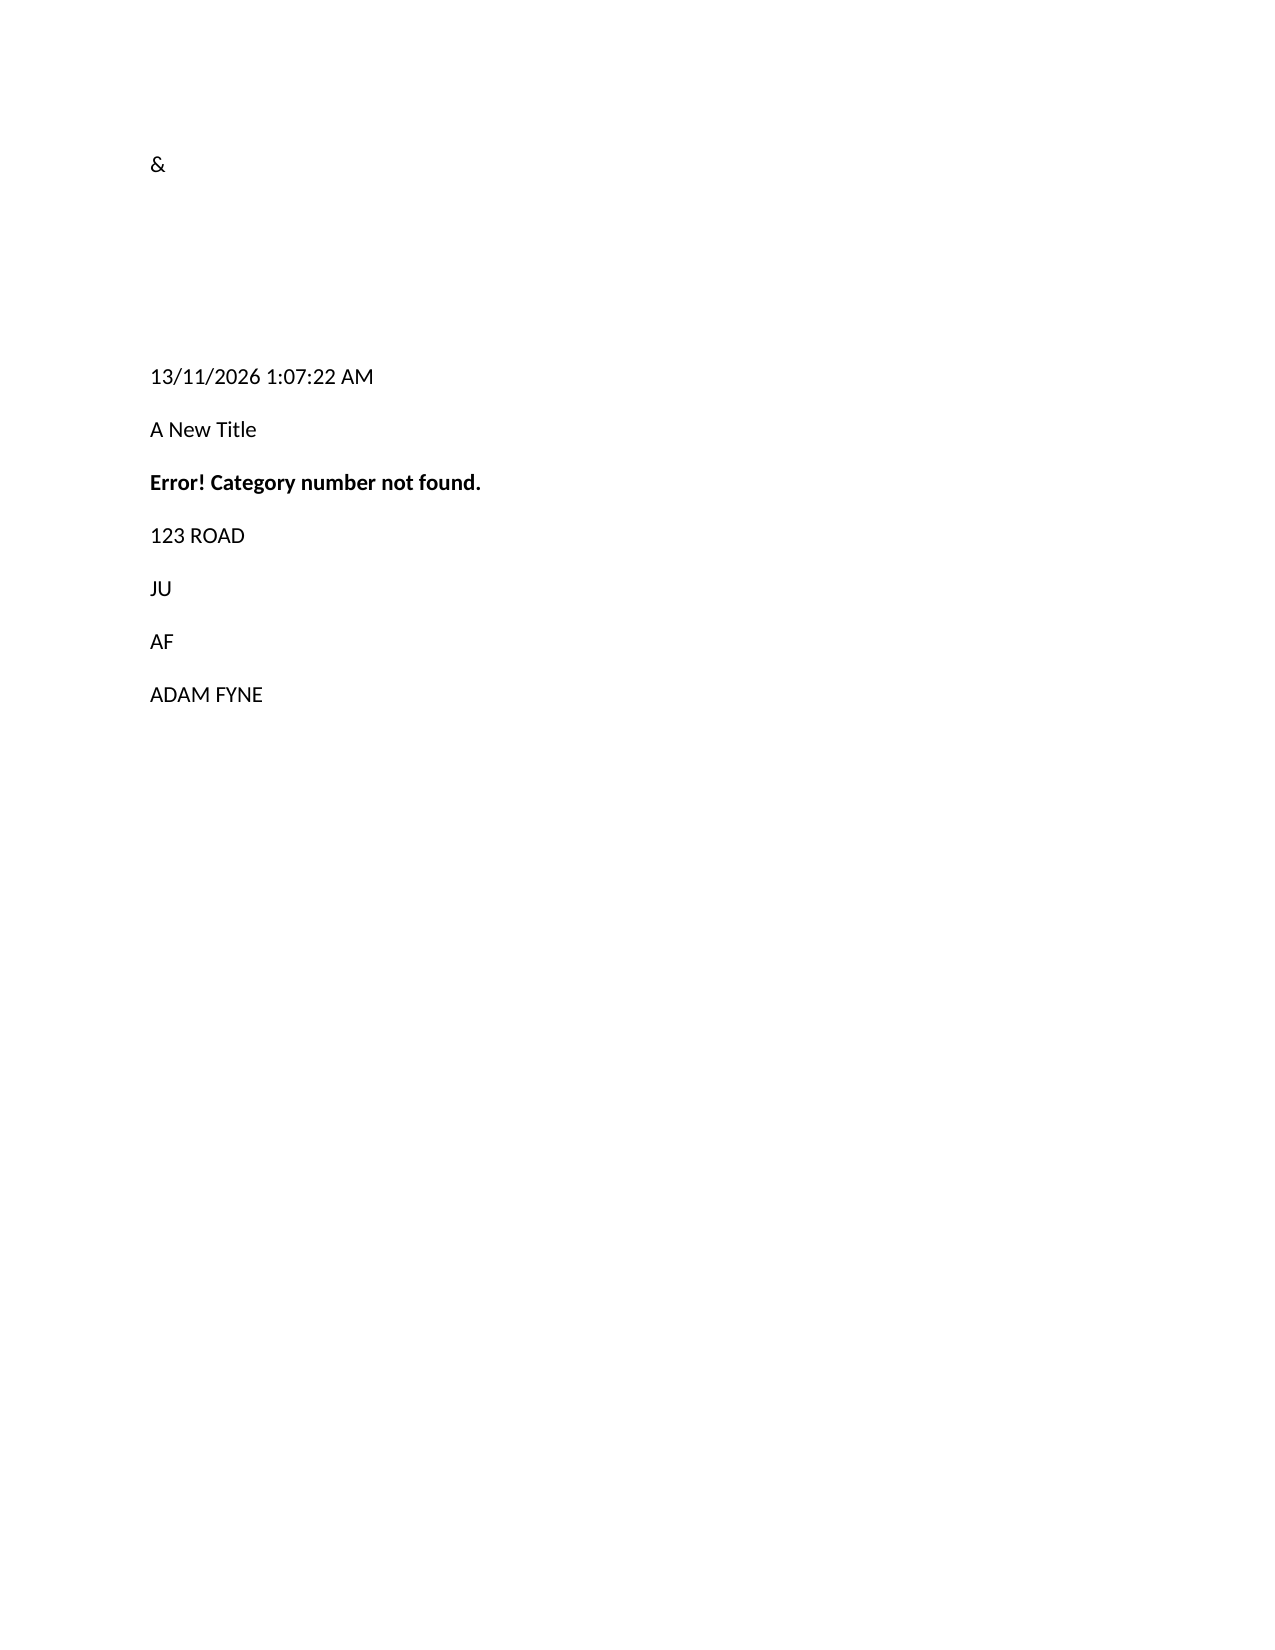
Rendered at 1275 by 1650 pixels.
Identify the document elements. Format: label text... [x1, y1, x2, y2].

text Error! Category number not found. [150, 468, 1125, 496]
text A New Title [150, 415, 1125, 443]
text 123 ROAD [150, 521, 1125, 549]
text AF [150, 627, 1125, 655]
text JU [150, 574, 1125, 602]
text ADAM FYNE [150, 680, 1125, 708]
text 13/01/2025 10:05:07 AM [150, 362, 1125, 390]
